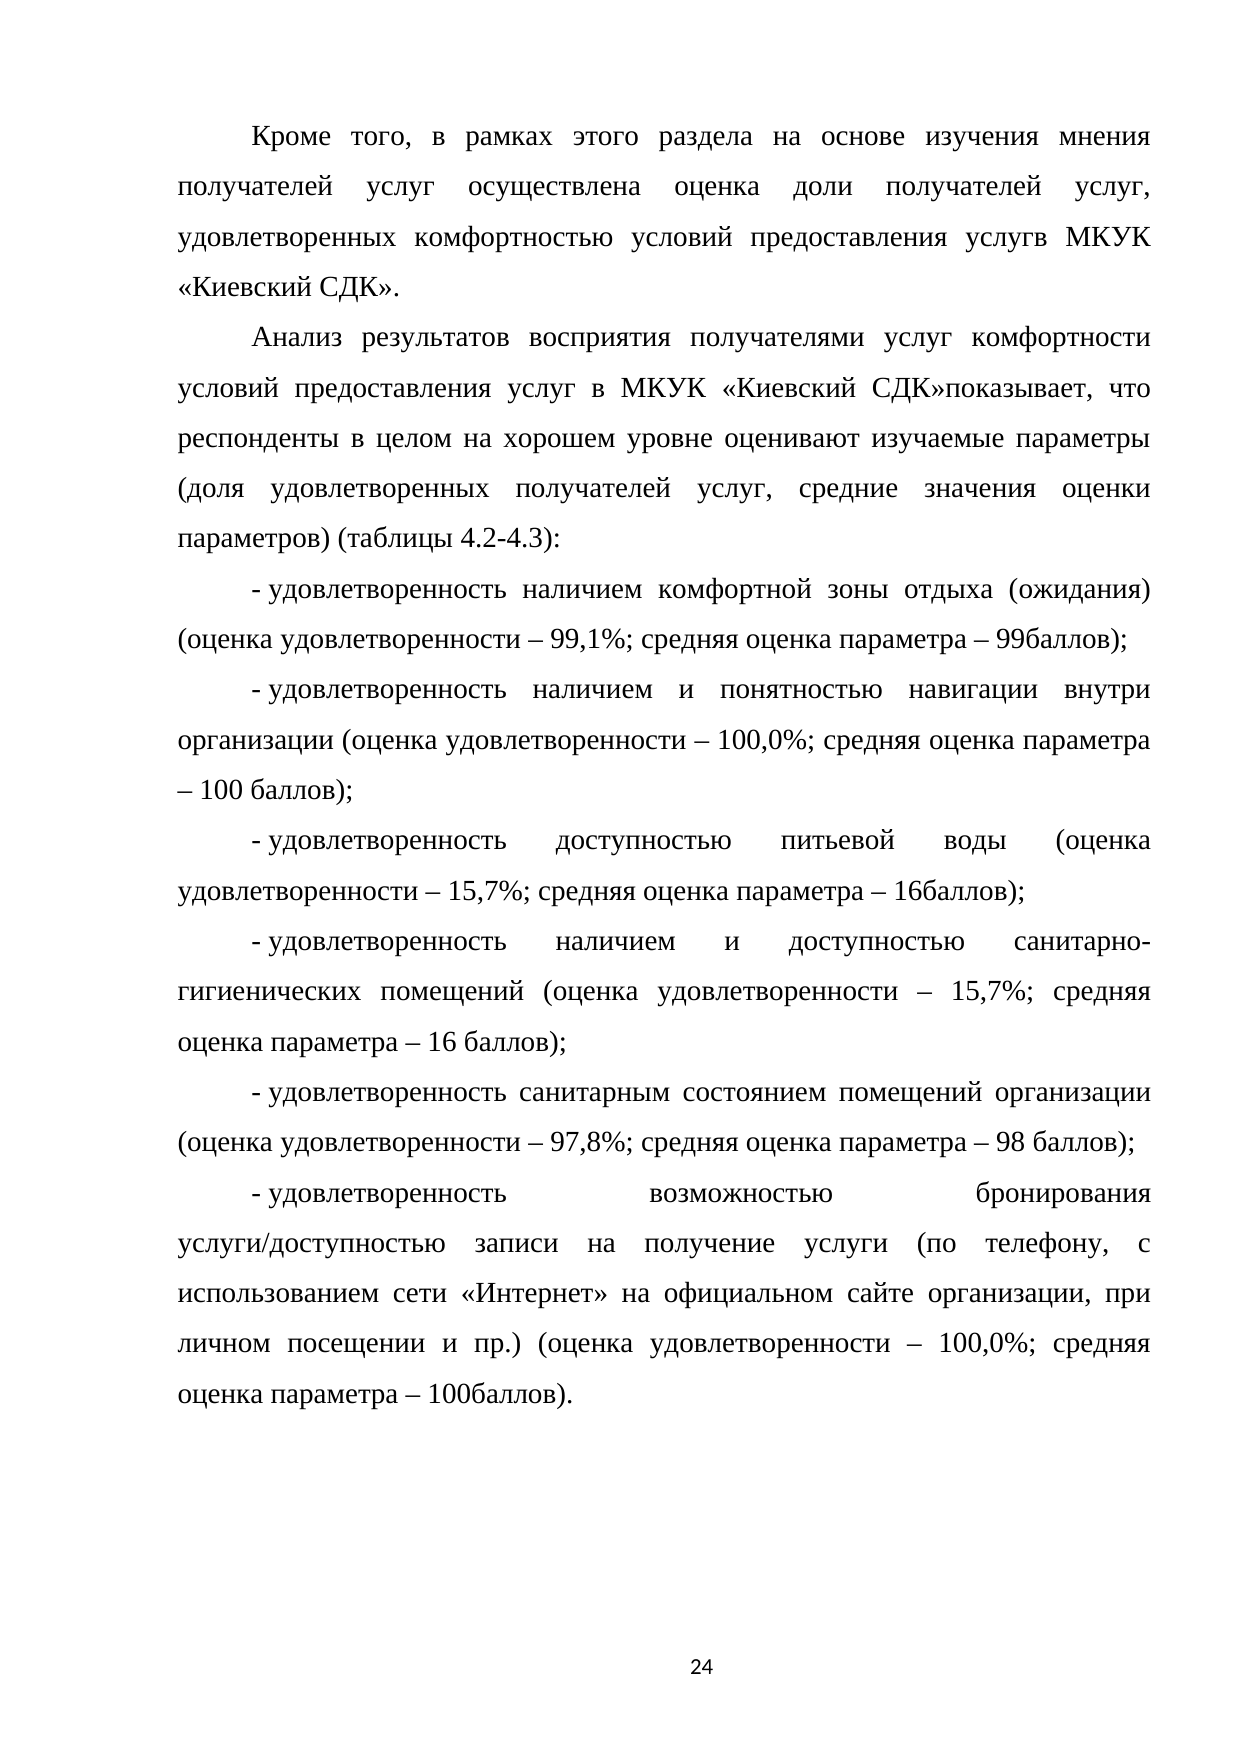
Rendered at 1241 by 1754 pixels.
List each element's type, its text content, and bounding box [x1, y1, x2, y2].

text - удовлетворенность санитарным состоянием помещений организации (оценка удовлетворенности – 97,8%; средняя оценка параметра – 98 баллов); [177, 1074, 1152, 1158]
text Анализ результатов восприятия получателями услуг комфортности условий предоставления услуг в МКУК «Киевский СДК»показывает, что респонденты в целом на хорошем уровне оценивают изучаемые параметры (доля удовлетворенных получателей услуг, средние значения оценки параметров) (таблицы 4.2-4.3): [177, 319, 1152, 554]
text Кроме того, в рамках этого раздела на основе изучения мнения получателей услуг осуществлена оценка доли получателей услуг, удовлетворенных комфортностью условий предоставления услугв МКУК «Киевский СДК». [177, 118, 1152, 303]
text - удовлетворенность наличием и доступностью санитарно-гигиенических помещений (оценка удовлетворенности – 15,7%; средняя оценка параметра – 16 баллов); [177, 923, 1152, 1057]
text - удовлетворенность наличием комфортной зоны отдыха (ожидания) (оценка удовлетворенности – 99,1%; средняя оценка параметра – 99баллов); [177, 571, 1152, 655]
text - удовлетворенность доступностью питьевой воды (оценка удовлетворенности – 15,7%; средняя оценка параметра – 16баллов); [177, 822, 1152, 906]
text - удовлетворенность наличием и понятностью навигации внутри организации (оценка удовлетворенности – 100,0%; средняя оценка параметра – 100 баллов); [177, 672, 1152, 806]
text - удовлетворенность возможностью бронирования услуги/доступностью записи на получение услуги (по телефону, с использованием сети «Интернет» на официальном сайте организации, при личном посещении и пр.) (оценка удовлетворенности – 100,0%; средняя оценка параметра – 100баллов). [177, 1175, 1152, 1409]
